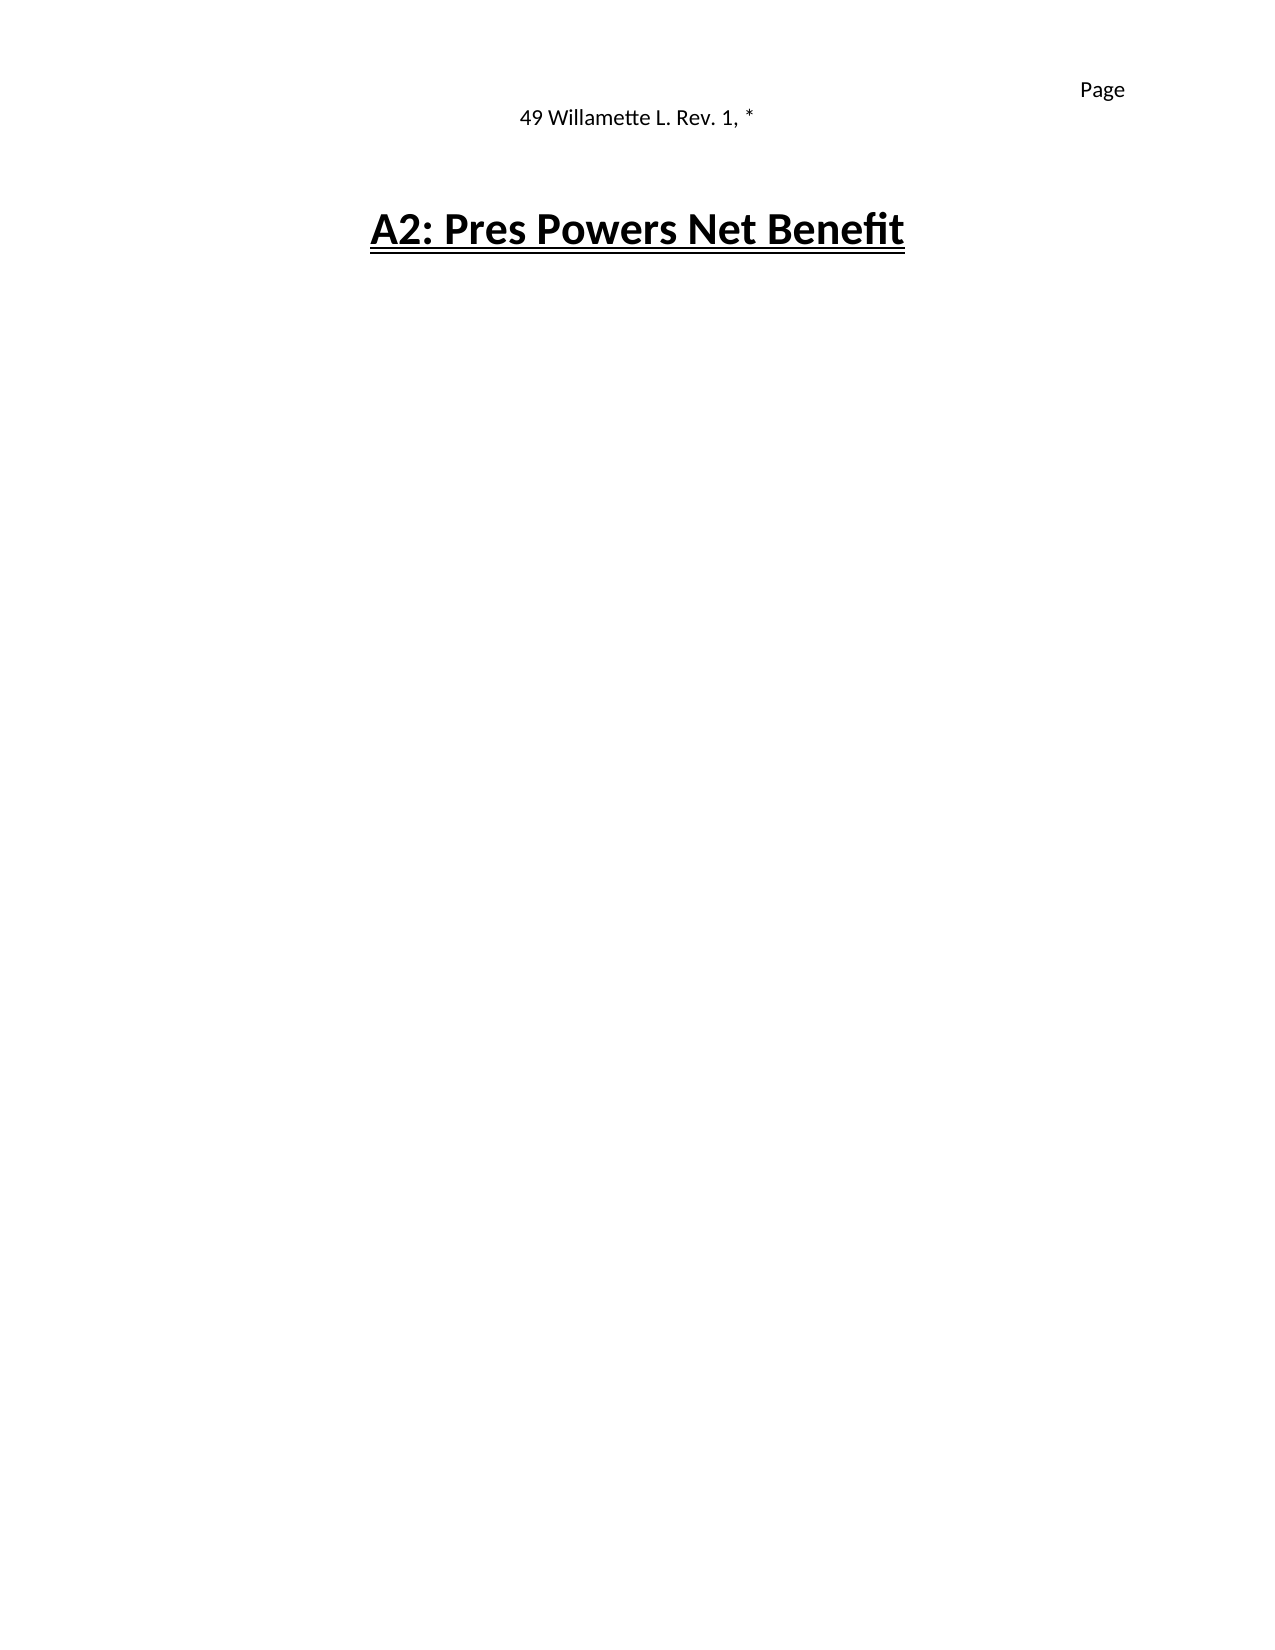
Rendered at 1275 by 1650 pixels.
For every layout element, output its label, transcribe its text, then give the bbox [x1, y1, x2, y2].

subtitle A2: Pres Powers Net Benefit [150, 200, 1125, 256]
